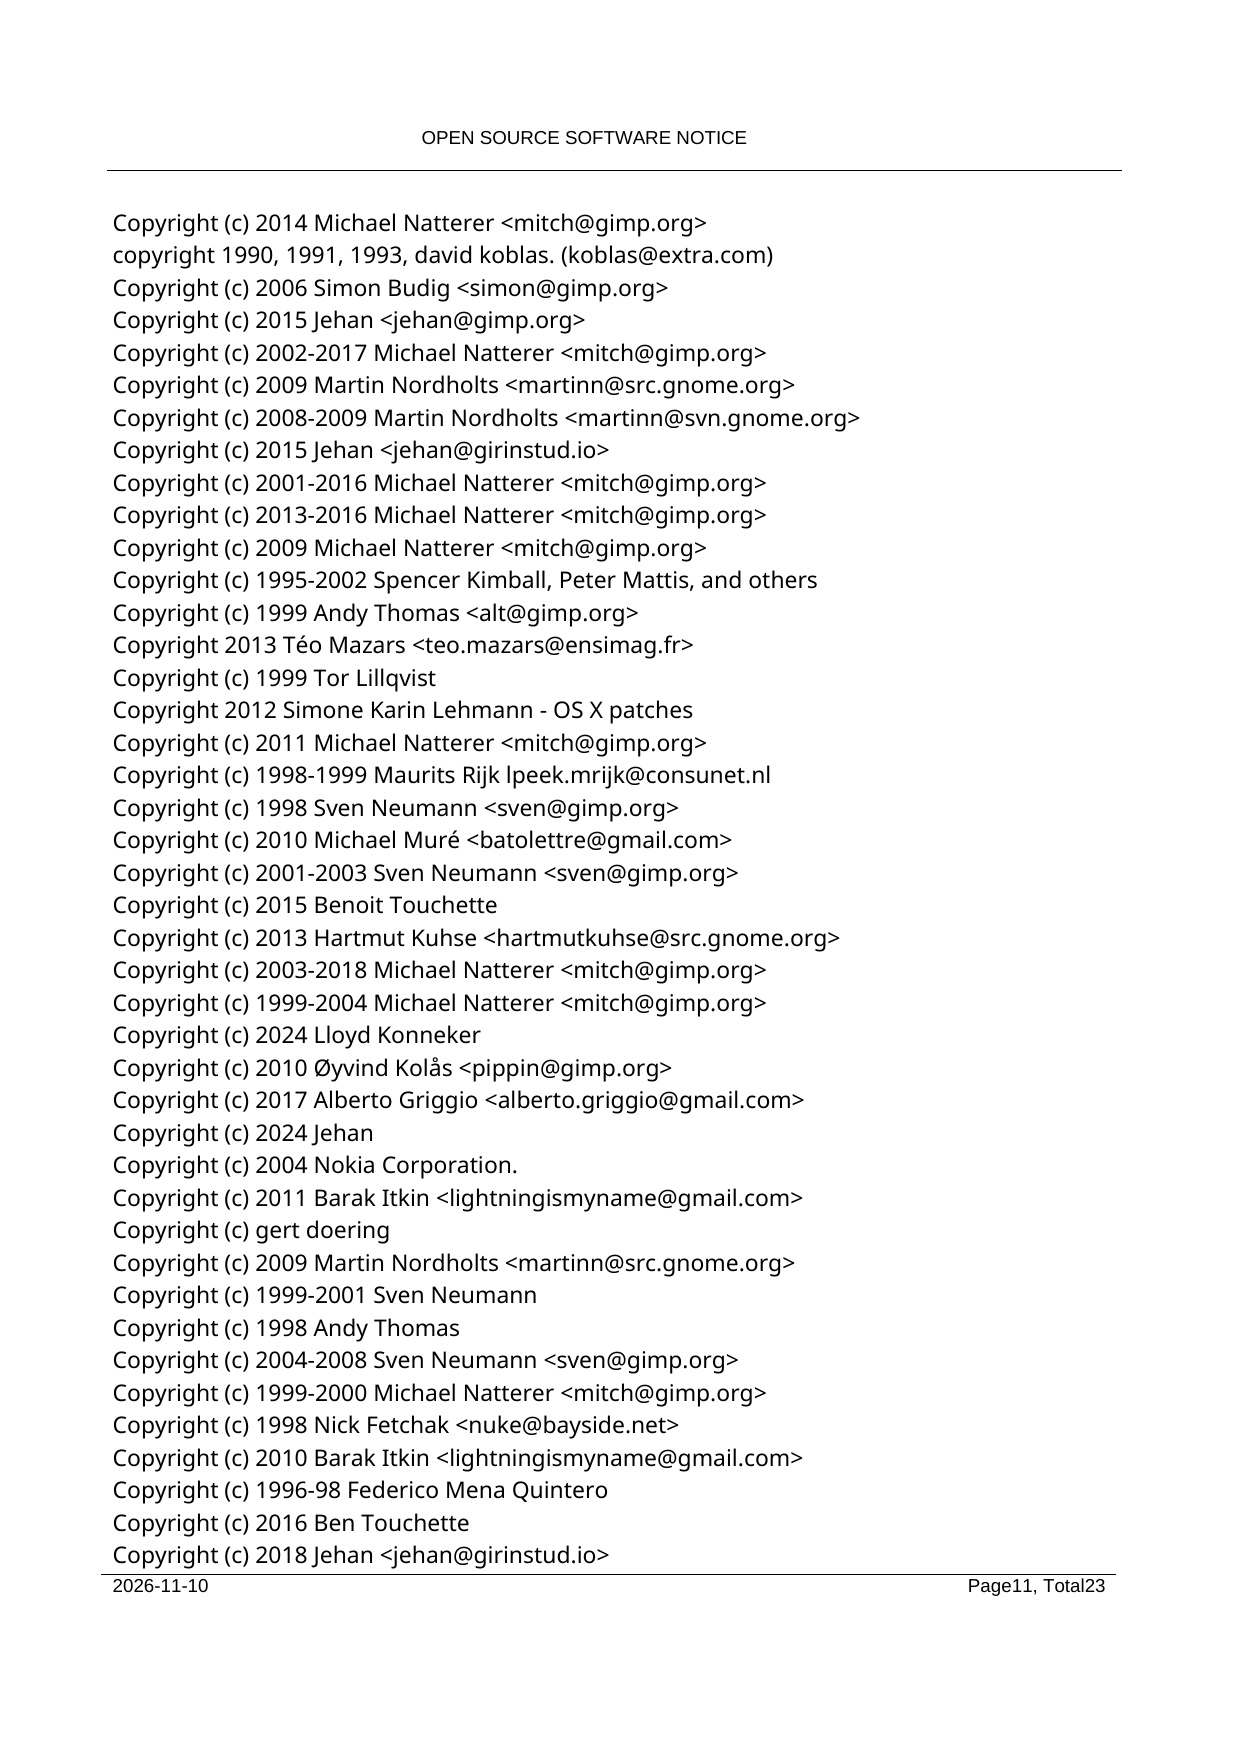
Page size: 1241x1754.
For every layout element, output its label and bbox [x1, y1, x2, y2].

text [112, 206, 1128, 1571]
